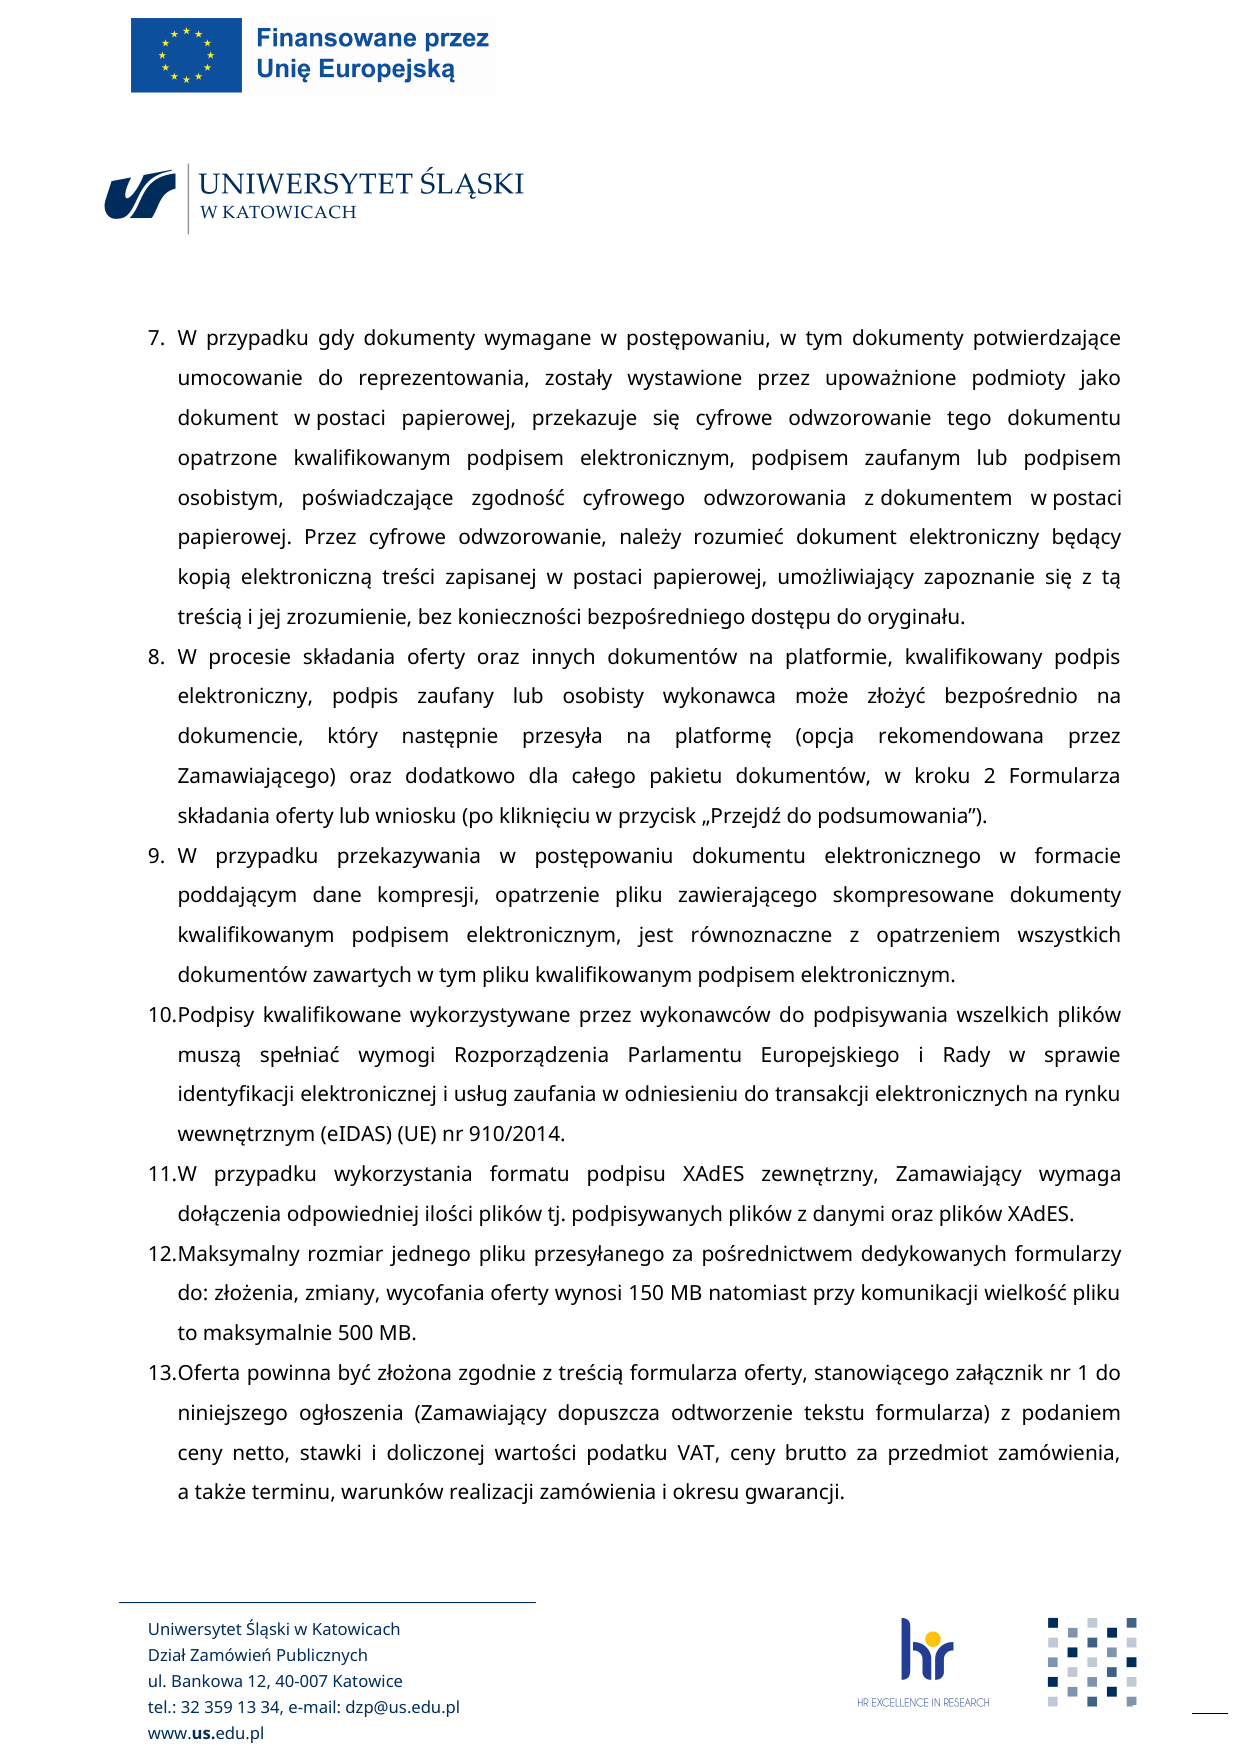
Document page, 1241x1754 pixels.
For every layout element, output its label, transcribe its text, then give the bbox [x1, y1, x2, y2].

picture [1, 1592, 537, 1611]
subtitle W przypadku przekazywania w postępowaniu dokumentu elektronicznego w formacie poddającym dane kompresji, opatrzenie pliku zawierającego skompresowane dokumenty kwalifikowanym podpisem elektronicznym, jest równoznaczne z opatrzeniem wszystkich dokumentów zawartych w tym pliku kwalifikowanym podpisem elektronicznym. [148, 841, 1122, 989]
subtitle W przypadku gdy dokumenty wymagane w postępowaniu, w tym dokumenty potwierdzające umocowanie do reprezentowania, zostały wystawione przez upoważnione podmioty jako dokument w postaci papierowej, przekazuje się cyfrowe odwzorowanie tego dokumentu opatrzone kwalifikowanym podpisem elektronicznym, podpisem zaufanym lub podpisem osobistym, poświadczające zgodność cyfrowego odwzorowania z dokumentem w postaci papierowej. Przez cyfrowe odwzorowanie, należy rozumieć dokument elektroniczny będący kopią elektroniczną treści zapisanej w postaci papierowej, umożliwiający zapoznanie się z tą treścią i jej zrozumienie, bez konieczności bezpośredniego dostępu do oryginału. [148, 323, 1122, 631]
subtitle Oferta powinna być złożona zgodnie z treścią formularza oferty, stanowiącego załącznik nr 1 do niniejszego ogłoszenia (Zamawiający dopuszcza odtworzenie tekstu formularza) z podaniem ceny netto, stawki i doliczonej wartości podatku VAT, ceny brutto za przedmiot zamówienia, a także terminu, warunków realizacji zamówienia i okresu gwarancji. [148, 1358, 1122, 1506]
subtitle Podpisy kwalifikowane wykorzystywane przez wykonawców do podpisywania wszelkich plików muszą spełniać wymogi Rozporządzenia Parlamentu Europejskiego i Rady w sprawie identyfikacji elektronicznej i usług zaufania w odniesieniu do transakcji elektronicznych na rynku wewnętrznym (eIDAS) (UE) nr 910/2014. [148, 1000, 1122, 1148]
picture [0, 15, 1227, 269]
subtitle W procesie składania oferty oraz innych dokumentów na platformie, kwalifikowany podpis elektroniczny, podpis zaufany lub osobisty wykonawca może złożyć bezpośrednio na dokumencie, który następnie przesyła na platformę (opcja rekomendowana przez Zamawiającego) oraz dodatkowo dla całego pakietu dokumentów, w kroku 2 Formularza składania oferty lub wniosku (po kliknięciu w przycisk „Przejdź do podsumowania”). [148, 642, 1122, 829]
picture [789, 1490, 1166, 1736]
subtitle W przypadku wykorzystania formatu podpisu XAdES zewnętrzny, Zamawiający wymaga dołączenia odpowiedniej ilości plików tj. podpisywanych plików z danymi oraz plików XAdES. [148, 1159, 1122, 1227]
subtitle Maksymalny rozmiar jednego pliku przesyłanego za pośrednictwem dedykowanych formularzy do: złożenia, zmiany, wycofania oferty wynosi 150 MB natomiast przy komunikacji wielkość pliku to maksymalnie 500 MB. [148, 1239, 1122, 1347]
